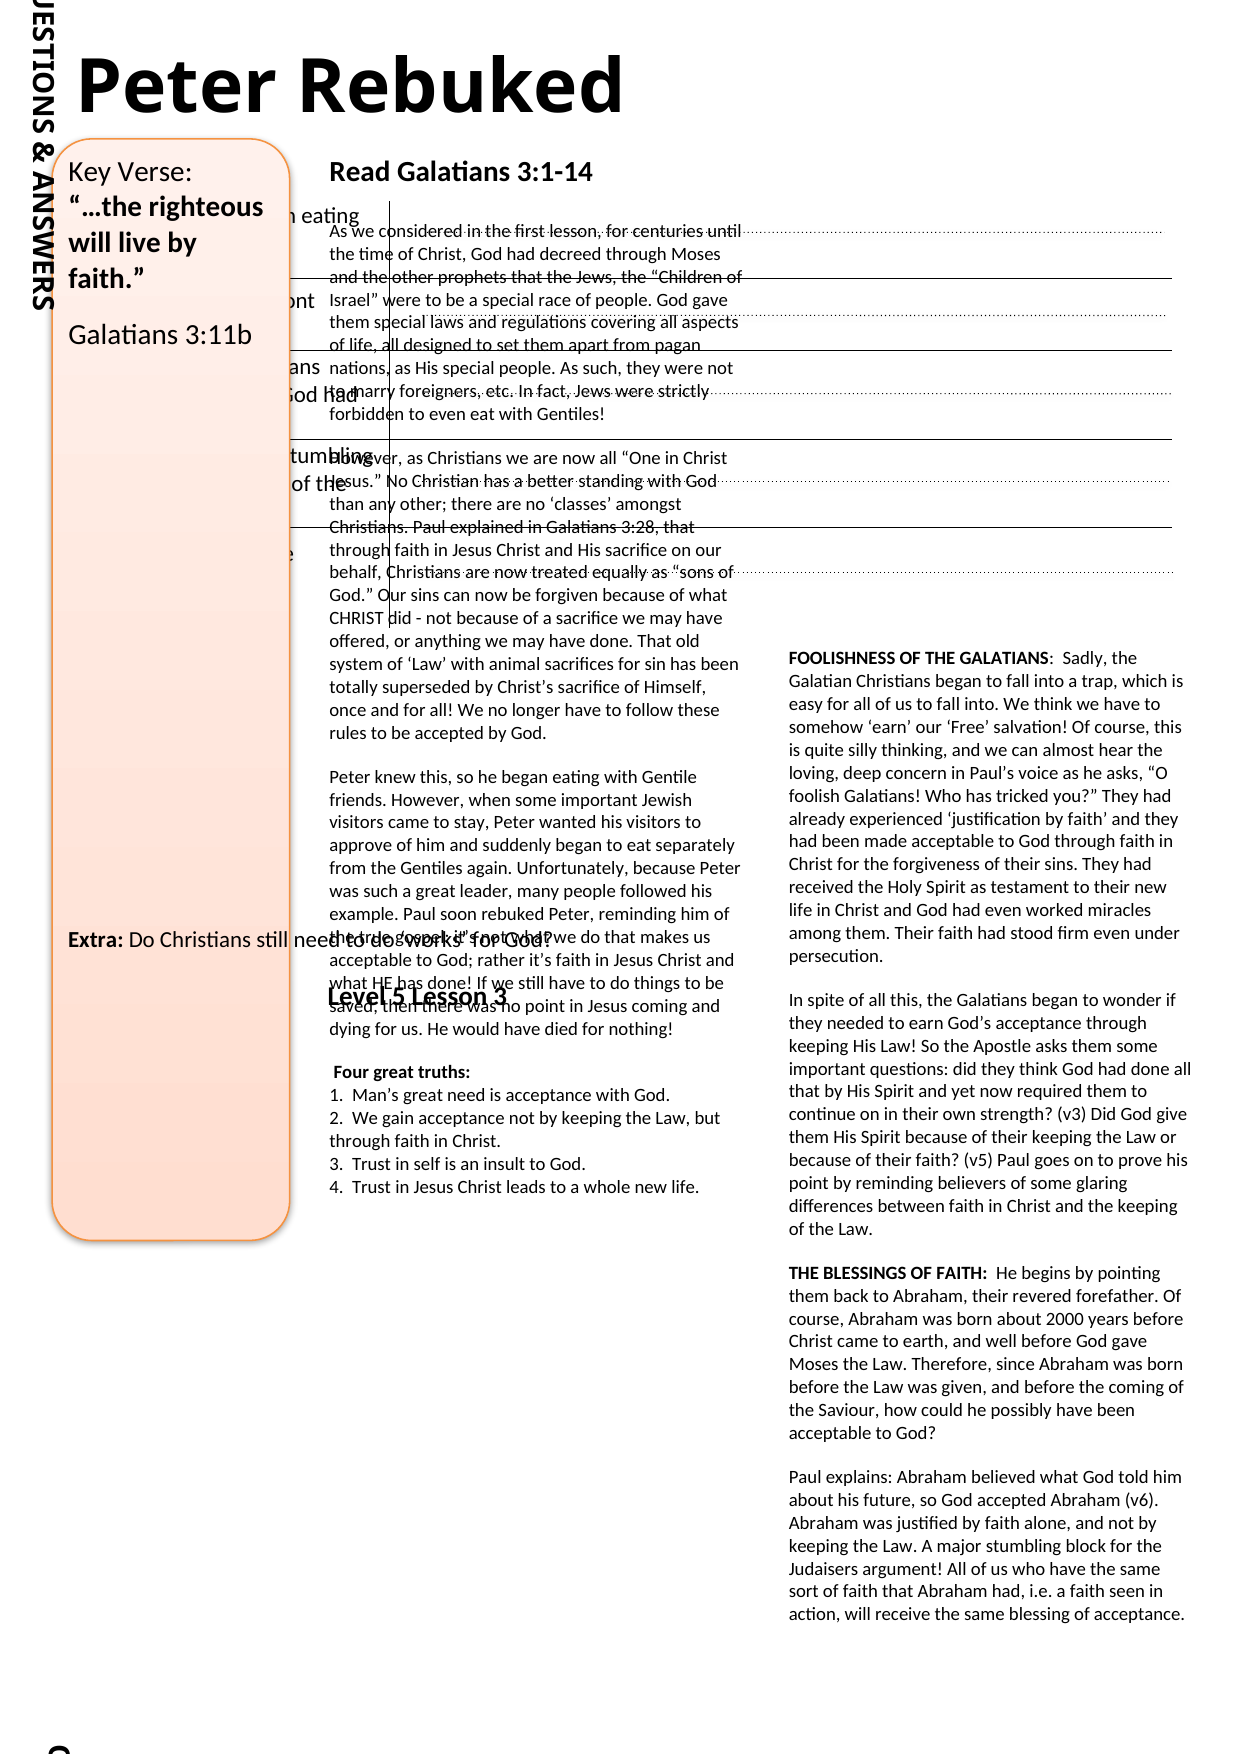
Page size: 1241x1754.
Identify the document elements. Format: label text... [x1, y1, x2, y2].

table_cell [390, 440, 1172, 527]
table_cell [390, 528, 1172, 628]
table_cell 4. What was a major stumbling block to the argument of the Judaisers? [296, 440, 389, 527]
table_cell 3. What did the Galatians receive to prove that God had accepted them? [296, 351, 389, 438]
table_header [390, 201, 1172, 278]
table_cell [390, 279, 1172, 349]
table_header 1. Why did Peter begin eating with Gentiles? [296, 201, 389, 278]
table_cell 2. Why did Paul confront Peter? . [296, 279, 389, 349]
table_cell [390, 351, 1172, 438]
table_cell 5. How can our sins be forgiven? [296, 528, 389, 628]
